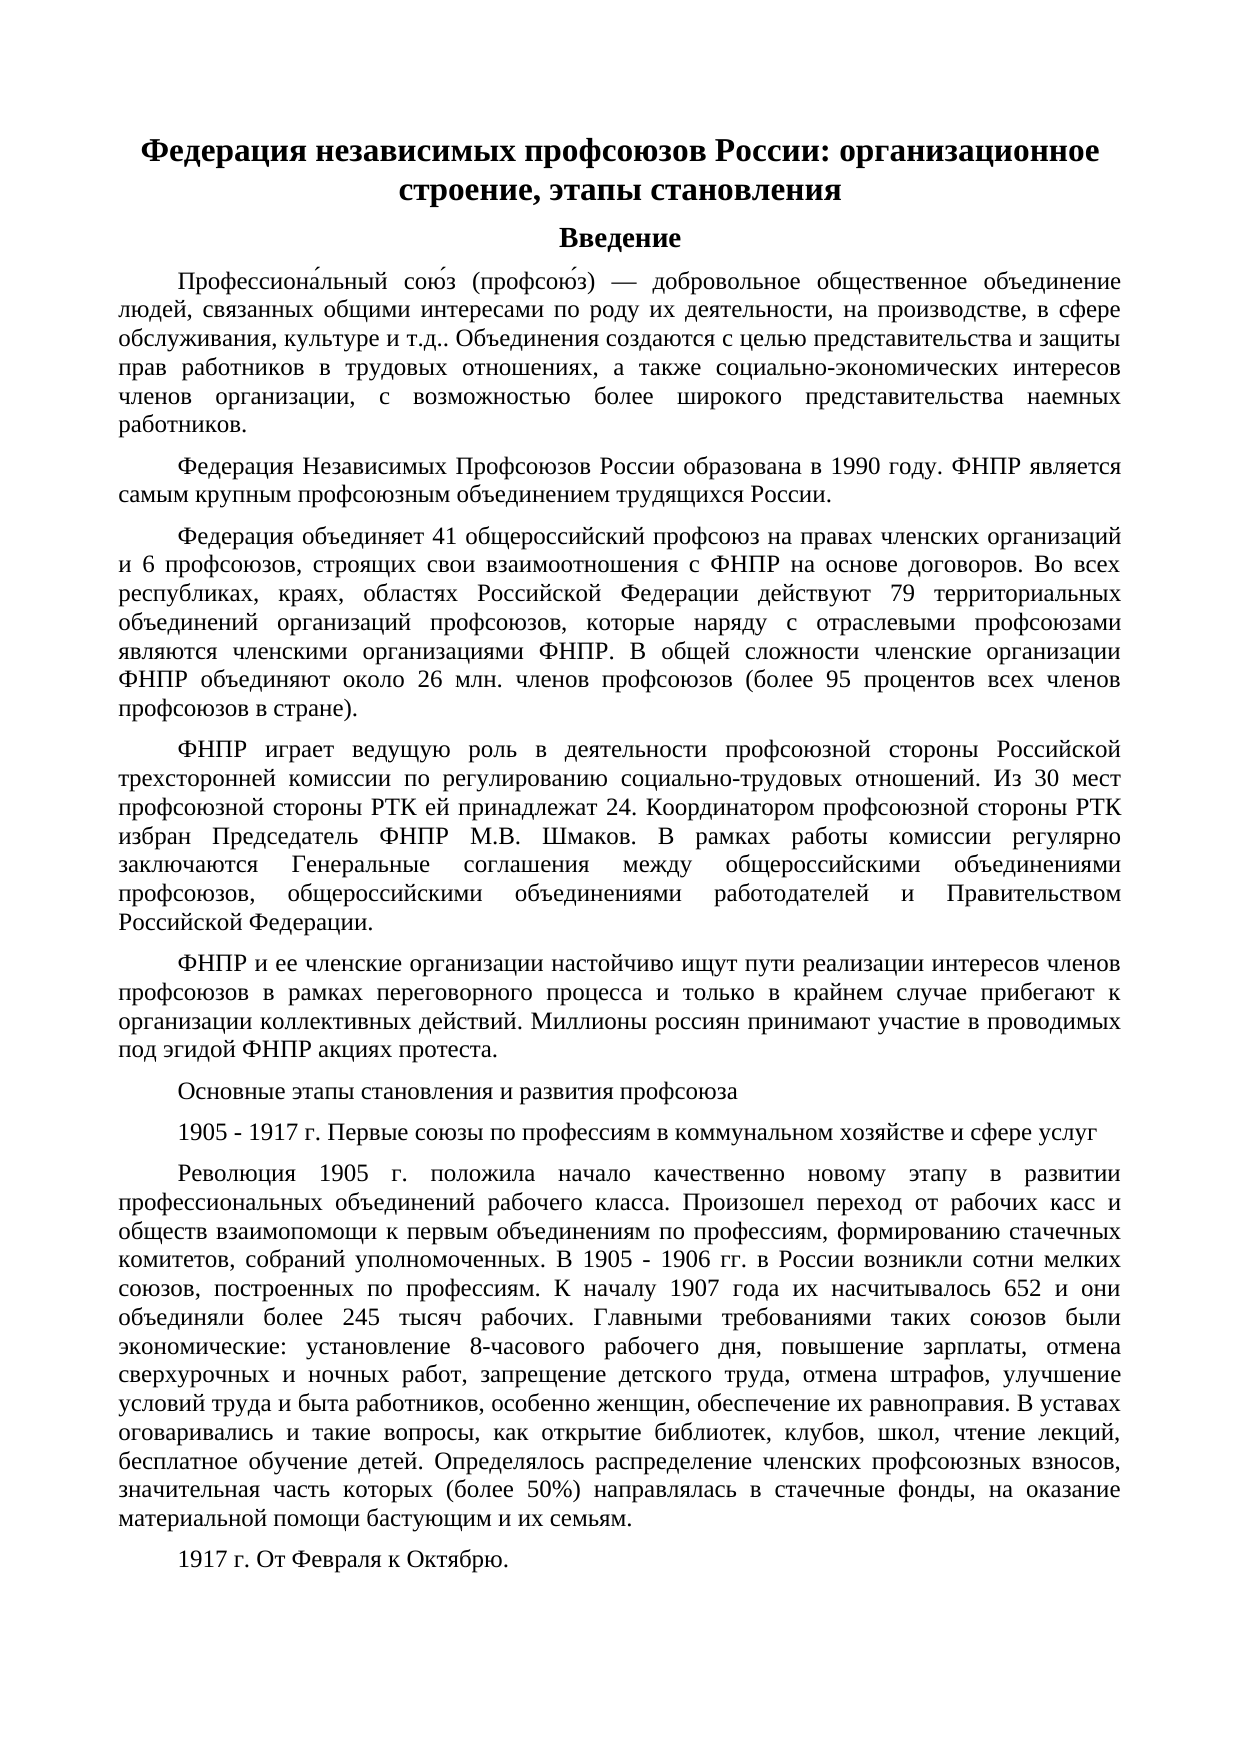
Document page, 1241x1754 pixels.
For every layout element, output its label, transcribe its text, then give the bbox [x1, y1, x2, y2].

text Основные этапы становления и развития профсоюза [118, 1076, 1122, 1104]
text Профессиона́льный сою́з (профсою́з) — добровольное общественное объединение людей, связанных общими интересами по роду их деятельности, на производстве, в сфере обслуживания, культуре и т.д.. Объединения создаются с целью представительства и защиты прав работников в трудовых отношениях, а также социально-экономических интересов членов организации, с возможностью более широкого представительства наемных работников. [118, 266, 1122, 438]
text Федерация независимых профсоюзов России: организационное строение, этапы становления [118, 131, 1122, 207]
text Федерация Независимых Профсоюзов России образована в 1990 году. ФНПР является самым крупным профсоюзным объединением трудящихся России. [118, 451, 1122, 508]
text ФНПР и ее членские организации настойчиво ищут пути реализации интересов членов профсоюзов в рамках переговорного процесса и только в крайнем случае прибегают к организации коллективных действий. Миллионы россиян принимают участие в проводимых под эгидой ФНПР акциях протеста. [118, 948, 1122, 1063]
text 1905 - . Первые союзы по профессиям в коммунальном хозяйстве и сфере услуг [118, 1117, 1122, 1146]
text ФНПР играет ведущую роль в деятельности профсоюзной стороны Российской трехсторонней комиссии по регулированию социально-трудовых отношений. Из 30 мест профсоюзной стороны РТК ей принадлежат 24. Координатором профсоюзной стороны РТК избран Председатель ФНПР М.В. Шмаков. В рамках работы комиссии регулярно заключаются Генеральные соглашения между общероссийскими объединениями профсоюзов, общероссийскими объединениями работодателей и Правительством Российской Федерации. [118, 734, 1122, 936]
text Революция . положила начало качественно новому этапу в развитии профессиональных объединений рабочего класса. Произошел переход от рабочих касс и обществ взаимопомощи к первым объединениям по профессиям, формированию стачечных комитетов, собраний уполномоченных. В 1905 - 1906 гг. в России возникли сотни мелких союзов, построенных по профессиям. К началу 1907 года их насчитывалось 652 и они объединяли более 245 тысяч рабочих. Главными требованиями таких союзов были экономические: установление 8-часового рабочего дня, повышение зарплаты, отмена сверхурочных и ночных работ, запрещение детского труда, отмена штрафов, улучшение условий труда и быта работников, особенно женщин, обеспечение их равноправия. В уставах оговаривались и такие вопросы, как открытие библиотек, клубов, школ, чтение лекций, бесплатное обучение детей. Определялось распределение членских профсоюзных взносов, значительная часть которых (более 50%) направлялась в стачечные фонды, на оказание материальной помощи бастующим и их семьям. [118, 1158, 1122, 1532]
text Введение [118, 220, 1122, 253]
text . От Февраля к Октябрю. [118, 1544, 1122, 1573]
text Федерация объединяет 41 общероссийский профсоюз на правах членских организаций и 6 профсоюзов, строящих свои взаимоотношения с ФНПР на основе договоров. Во всех республиках, краях, областях Российской Федерации действуют 79 территориальных объединений организаций профсоюзов, которые наряду с отраслевыми профсоюзами являются членскими организациями ФНПР. В общей сложности членские организации ФНПР объединяют около 26 млн. членов профсоюзов (более 95 процентов всех членов профсоюзов в стране). [118, 521, 1122, 722]
